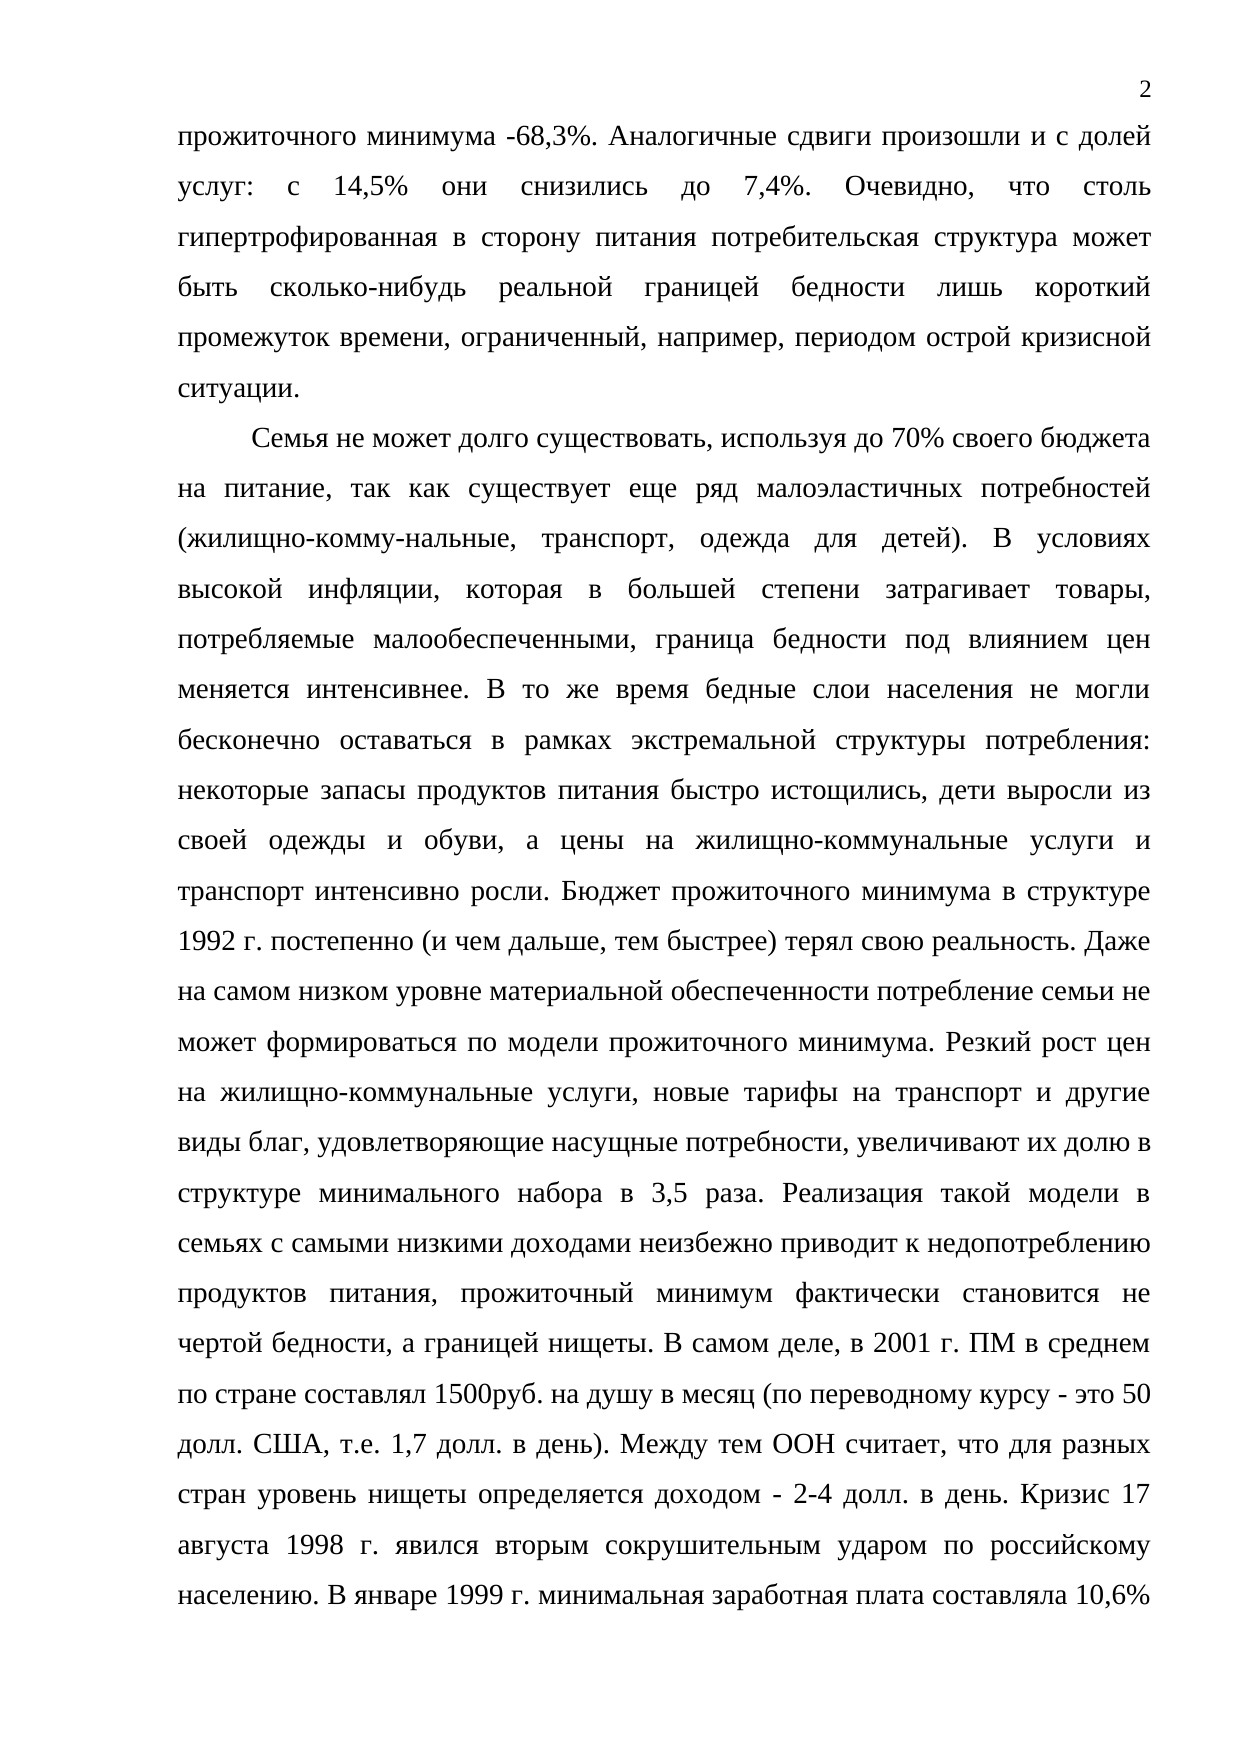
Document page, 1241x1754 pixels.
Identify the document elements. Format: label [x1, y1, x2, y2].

text [177, 118, 1152, 403]
text [177, 420, 1152, 1611]
